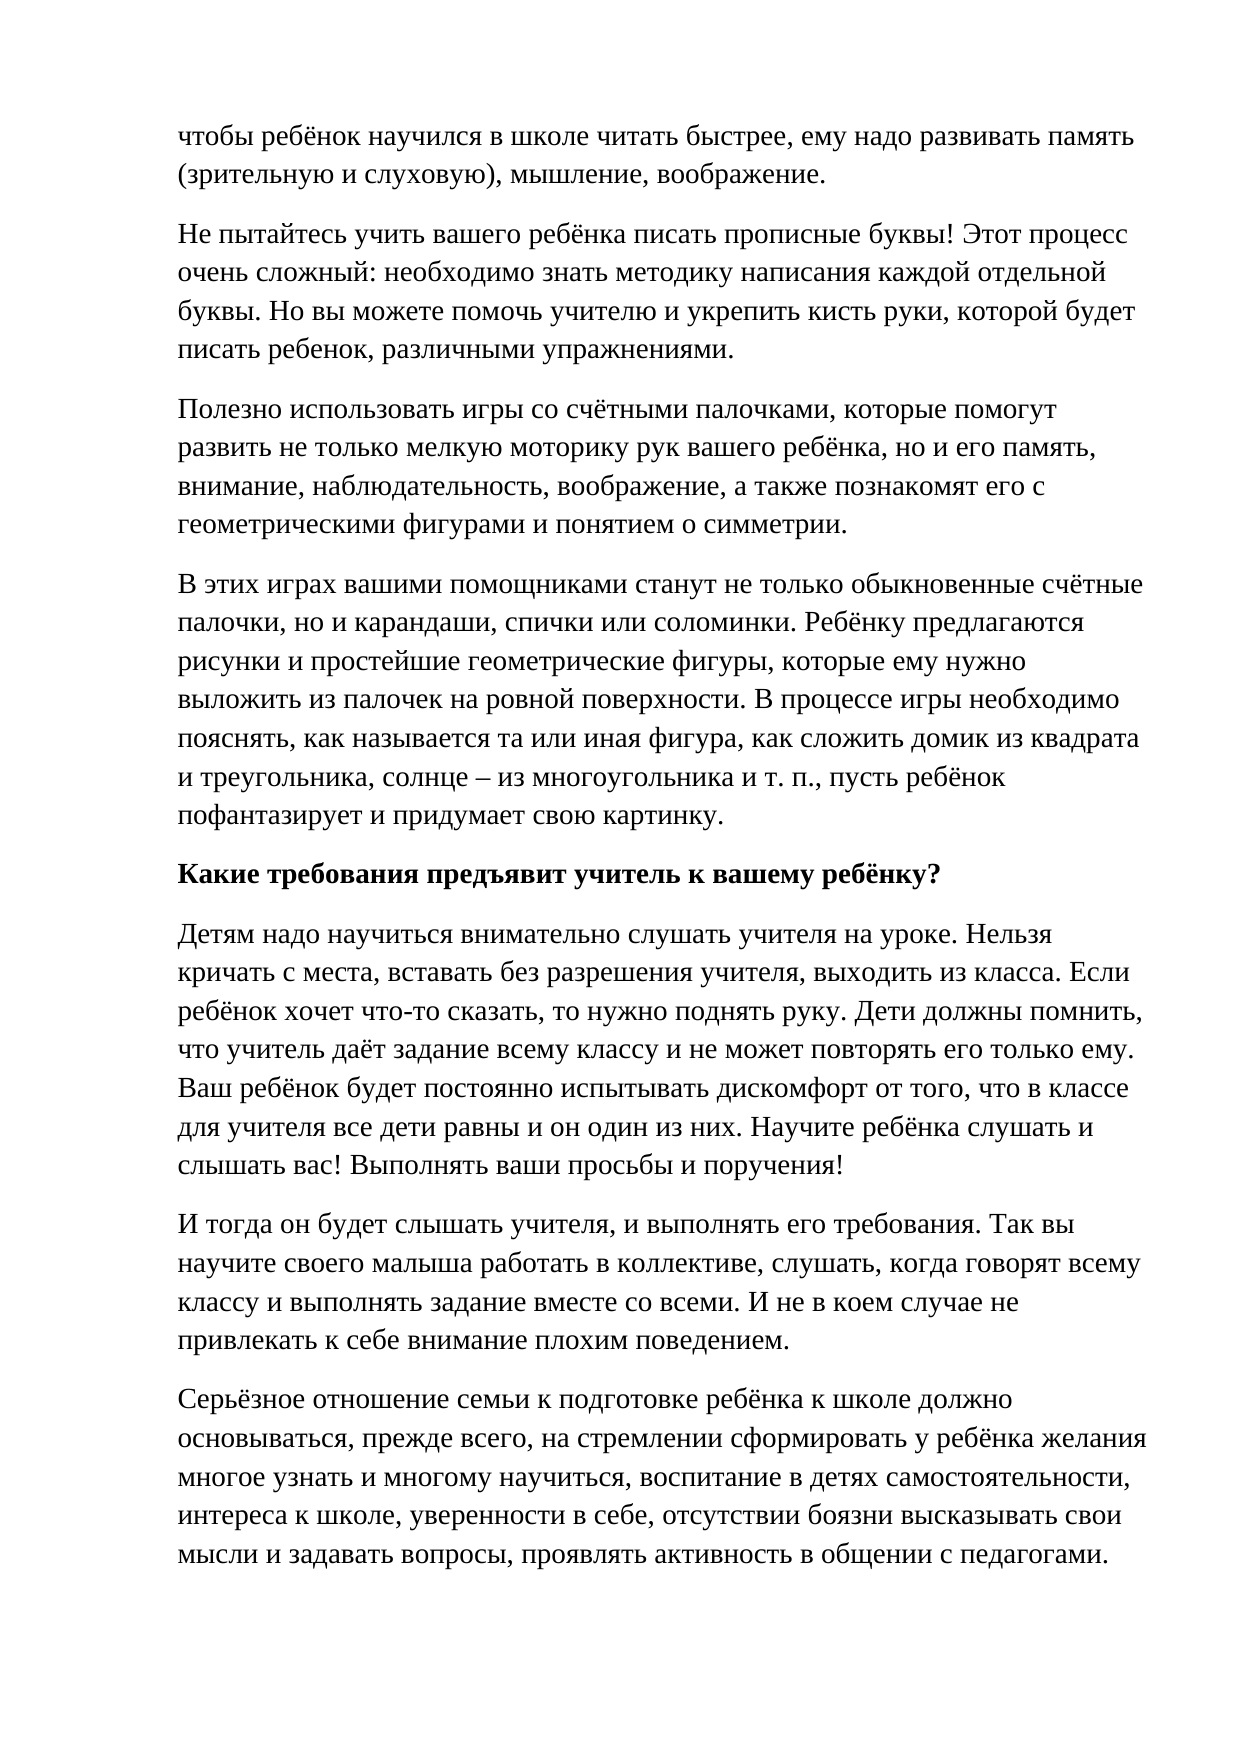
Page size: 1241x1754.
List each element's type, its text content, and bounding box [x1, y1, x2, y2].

text Серьёзное отношение семьи к подготовке ребёнка к школе должно основываться, прежде всего, на стремлении сформировать у ребёнка желания многое узнать и многому научиться, воспитание в детях самостоятельности, интереса к школе, уверенности в себе, отсутствии боязни высказывать свои мысли и задавать вопросы, проявлять активность в общении с педагогами. [177, 1382, 1152, 1569]
text И тогда он будет слышать учителя, и выполнять его требования. Так вы научите своего малыша работать в коллективе, слушать, когда говорят всему классу и выполнять задание вместе со всеми. И не в коем случае не привлекать к себе внимание плохим поведением. [177, 1207, 1152, 1356]
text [177, 118, 1152, 190]
text В этих играх вашими помощниками станут не только обыкновенные счётные палочки, но и карандаши, спички или соломинки. Ребёнку предлагаются рисунки и простейшие геометрические фигуры, которые ему нужно выложить из палочек на ровной поверхности. В процессе игры необходимо пояснять, как называется та или иная фигура, как сложить домик из квадрата и треугольника, солнце – из многоугольника и т. п., пусть ребёнок пофантазирует и придумает свою картинку. [177, 566, 1152, 831]
text Какие требования предъявит учитель к вашему ребёнку? [177, 857, 1152, 890]
text Полезно использовать игры со счётными палочками, которые помогут развить не только мелкую моторику рук вашего ребёнка, но и его память, внимание, наблюдательность, воображение, а также познакомят его с геометрическими фигурами и понятием о симметрии. [177, 391, 1152, 540]
text Не пытайтесь учить вашего ребёнка писать прописные буквы! Этот процесс очень сложный: необходимо знать методику написания каждой отдельной буквы. Но вы можете помочь учителю и укрепить кисть руки, которой будет писать ребенок, различными упражнениями. [177, 216, 1152, 365]
text Детям надо научиться внимательно слушать учителя на уроке. Нельзя кричать с места, вставать без разрешения учителя, выходить из класса. Если ребёнок хочет что-то сказать, то нужно поднять руку. Дети должны помнить, что учитель даёт задание всему классу и не может повторять его только ему. Ваш ребёнок будет постоянно испытывать дискомфорт от того, что в классе для учителя все дети равны и он один из них. Научите ребёнка слушать и слышать вас! Выполнять ваши просьбы и поручения! [177, 916, 1152, 1181]
